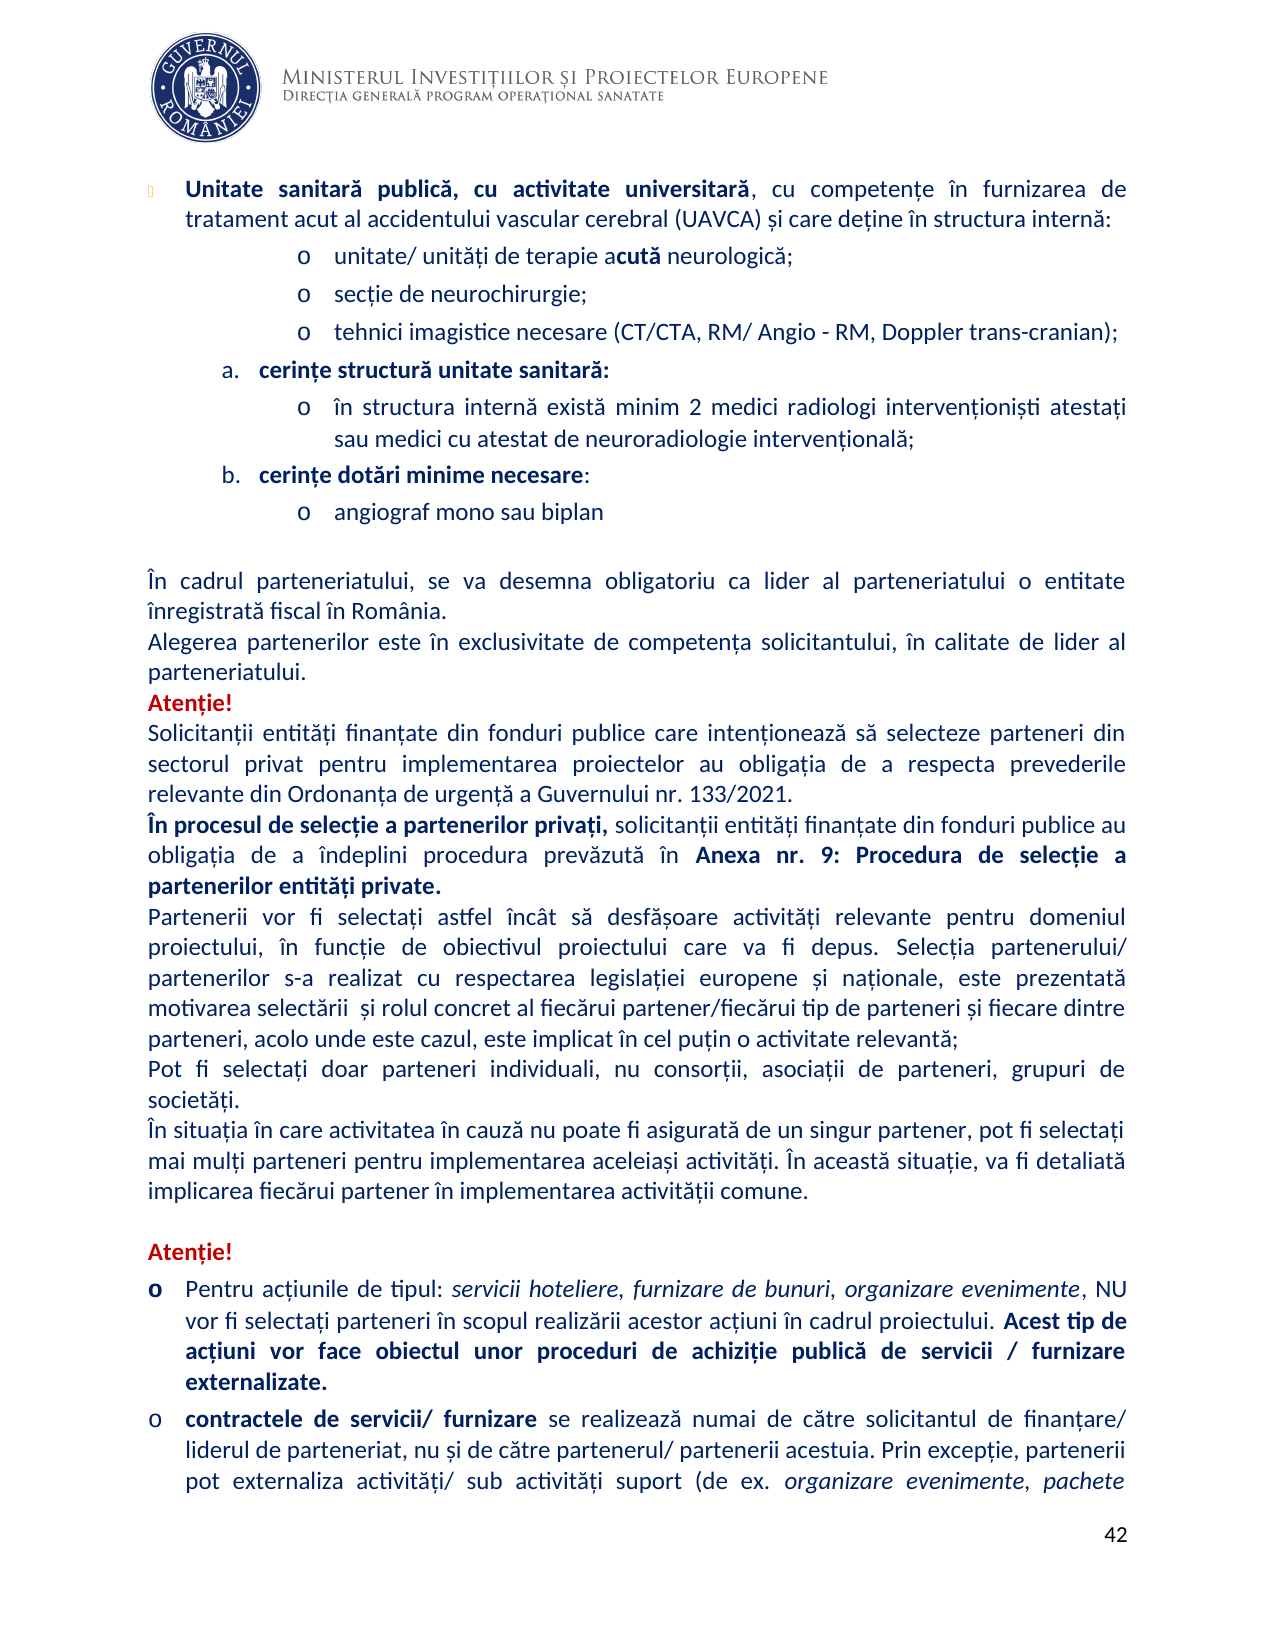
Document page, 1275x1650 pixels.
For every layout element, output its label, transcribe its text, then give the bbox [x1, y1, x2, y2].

list Pentru acțiunile de tipul: servicii hoteliere, furnizare de bunuri, organizare evenimente, NU vor fi selectați parteneri în scopul realizării acestor acțiuni în cadrul proiectului. Acest tip de acțiuni vor face obiectul unor proceduri de achiziție publică de servicii / furnizare externalizate. [148, 1273, 1127, 1396]
text Solicitanții entități finanțate din fonduri publice care intenționează să selecteze parteneri din sectorul privat pentru implementarea proiectelor au obligația de a respecta prevederile relevante din Ordonanța de urgență a Guvernului nr. 133/2021. [148, 717, 1127, 809]
list cerințe dotări minime necesare: [221, 459, 1127, 490]
text Partenerii vor fi selectați astfel încât să desfășoare activități relevante pentru domeniul proiectului, în funcție de obiectivul proiectului care va fi depus. Selecția partenerului/ partenerilor s-a realizat cu respectarea legislației europene și naționale, este prezentată motivarea selectării și rolul concret al fiecărui partener/fiecărui tip de parteneri și fiecare dintre parteneri, acolo unde este cazul, este implicat în cel puțin o activitate relevantă; [148, 901, 1127, 1053]
text Alegerea partenerilor este în exclusivitate de competența solicitantului, în calitate de lider al parteneriatului. [148, 626, 1127, 687]
list secție de neurochirurgie; [296, 278, 1127, 310]
list tehnici imagistice necesare (CT/CTA, RM/ Angio - RM, Doppler trans-cranian); [296, 316, 1127, 348]
list angiograf mono sau biplan [296, 496, 1127, 528]
text Atenție! [148, 687, 1127, 717]
text Pot fi selectați doar parteneri individuali, nu consorții, asociații de parteneri, grupuri de societăți. [148, 1053, 1127, 1114]
list unitate/ unități de terapie acută neurologică; [296, 240, 1127, 272]
picture [147, 29, 852, 145]
text În cadrul parteneriatului, se va desemna obligatoriu ca lider al parteneriatului o entitate înregistrată fiscal în România. [148, 565, 1127, 626]
text Atenție! [148, 1236, 1127, 1267]
list în structura internă există minim 2 medici radiologi intervenționiști atestați sau medici cu atestat de neuroradiologie intervențională; [296, 391, 1127, 453]
list Unitate sanitară publică, cu activitate universitară, cu competențe în furnizarea de tratament acut al accidentului vascular cerebral (UAVCA) și care deține în structura internă: [148, 173, 1127, 234]
list cerințe structură unitate sanitară: [221, 354, 1127, 385]
text În procesul de selecție a partenerilor privați, solicitanții entități finanțate din fonduri publice au obligația de a îndeplini procedura prevăzută în Anexa nr. 9: Procedura de selecție a partenerilor entități private. [148, 809, 1127, 901]
text În situația în care activitatea în cauză nu poate fi asigurată de un singur partener, pot fi selectați mai mulți parteneri pentru implementarea aceleiași activități. În această situație, va fi detaliată implicarea fiecărui partener în implementarea activității comune. [148, 1114, 1127, 1206]
